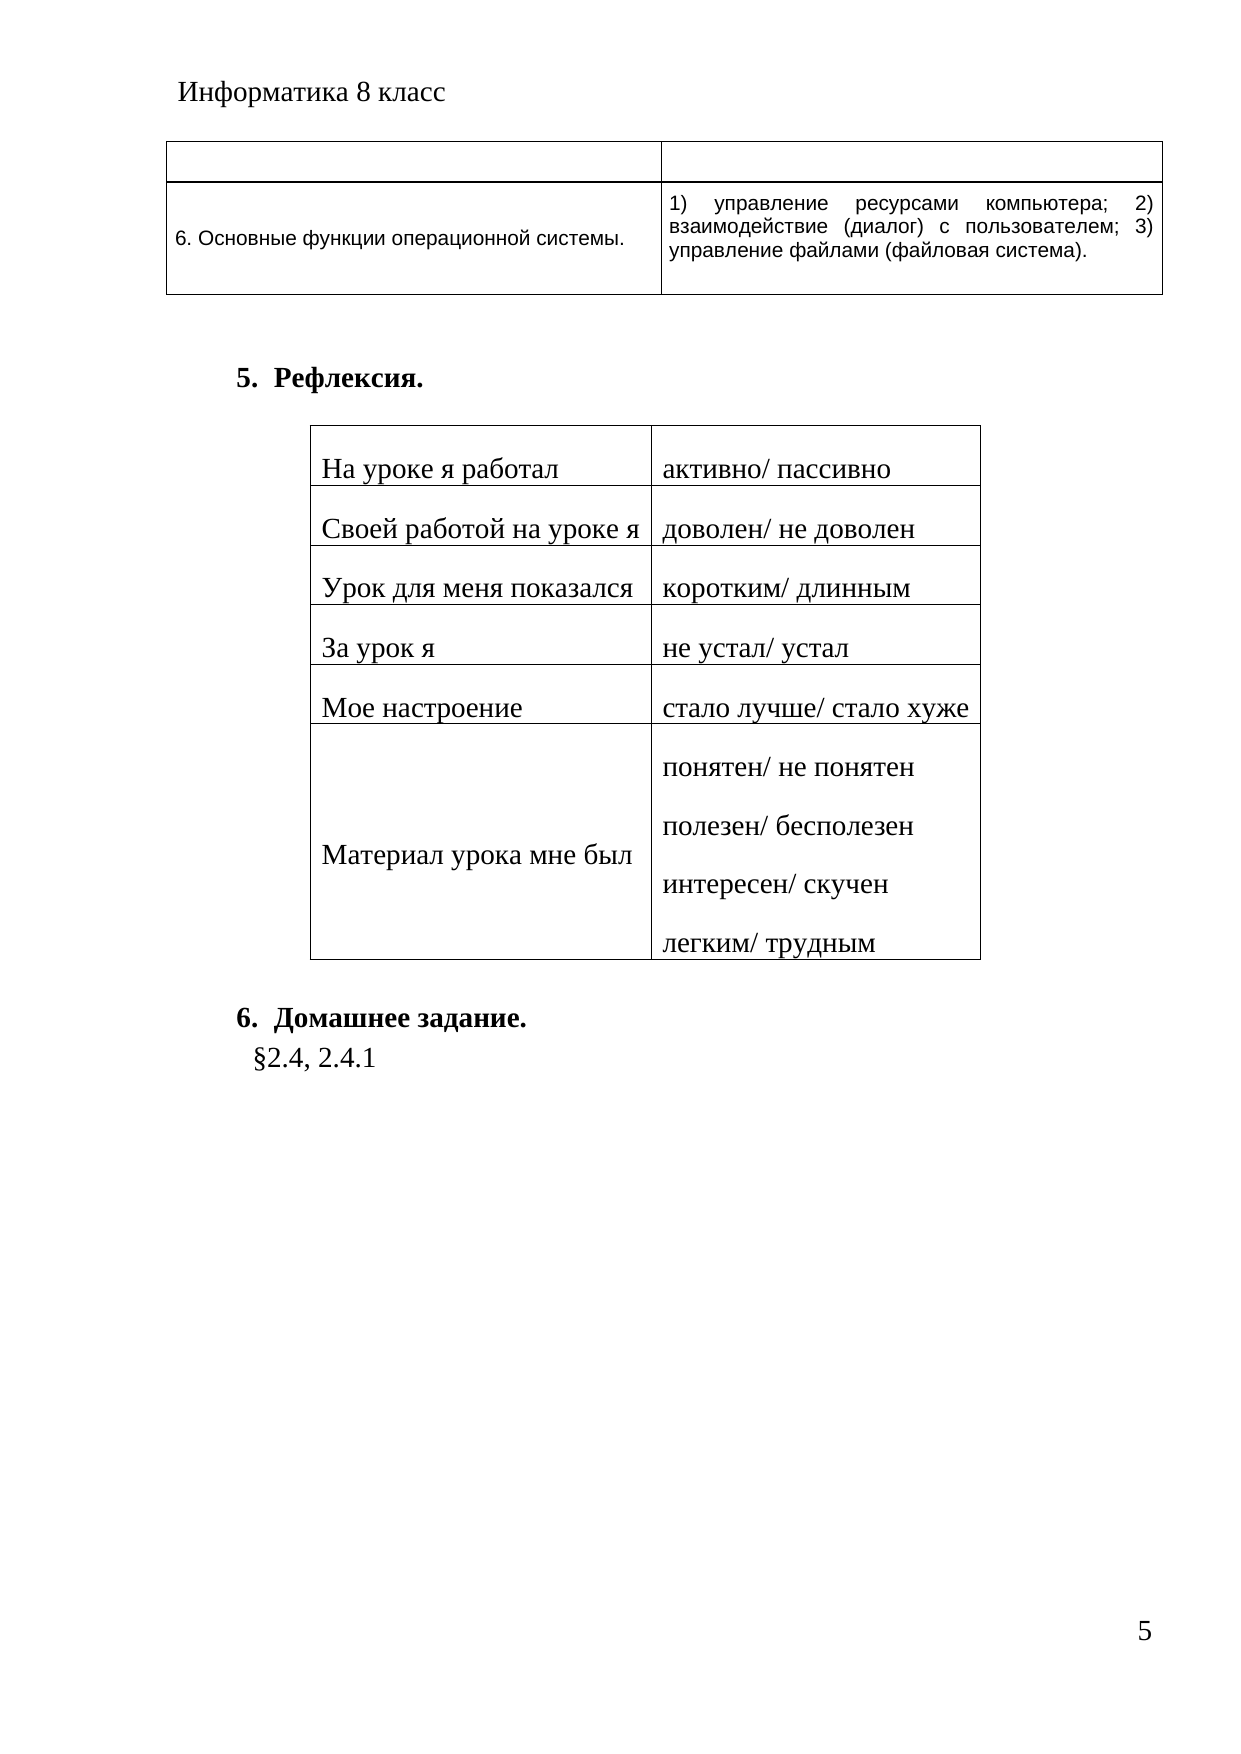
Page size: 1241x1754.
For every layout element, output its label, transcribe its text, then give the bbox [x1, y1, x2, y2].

table_cell За урок я [311, 605, 651, 664]
list §2.4, 2.4.1 [252, 1040, 1152, 1073]
table_cell доволен/ не доволен [652, 486, 980, 544]
list Рефлексия. [236, 360, 1152, 394]
table_cell стало лучше/ стало хуже [652, 665, 980, 723]
table_cell 1) управление ресурсами компьютера; 2) взаимодействие (диалог) с пользователем; 3) управление файлами (файловая система). [662, 183, 1162, 294]
table_cell Урок для меня показался [311, 546, 651, 604]
table_cell Материал урока мне был [311, 724, 651, 958]
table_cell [167, 142, 661, 181]
table_cell 6. Основные функции операционной системы. [167, 183, 661, 294]
list Домашнее задание. [236, 1000, 1152, 1033]
table_header активно/ пассивно [652, 426, 980, 485]
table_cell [662, 142, 1162, 181]
table_cell Своей работой на уроке я [311, 486, 651, 544]
table_cell коротким/ длинным [652, 546, 980, 604]
table_cell не устал/ устал [652, 605, 980, 664]
table_header На уроке я работал [311, 426, 651, 485]
table_cell понятен/ не понятен полезен/ бесполезен интересен/ скучен легким/ трудным [652, 724, 980, 958]
table_cell Мое настроение [311, 665, 651, 723]
